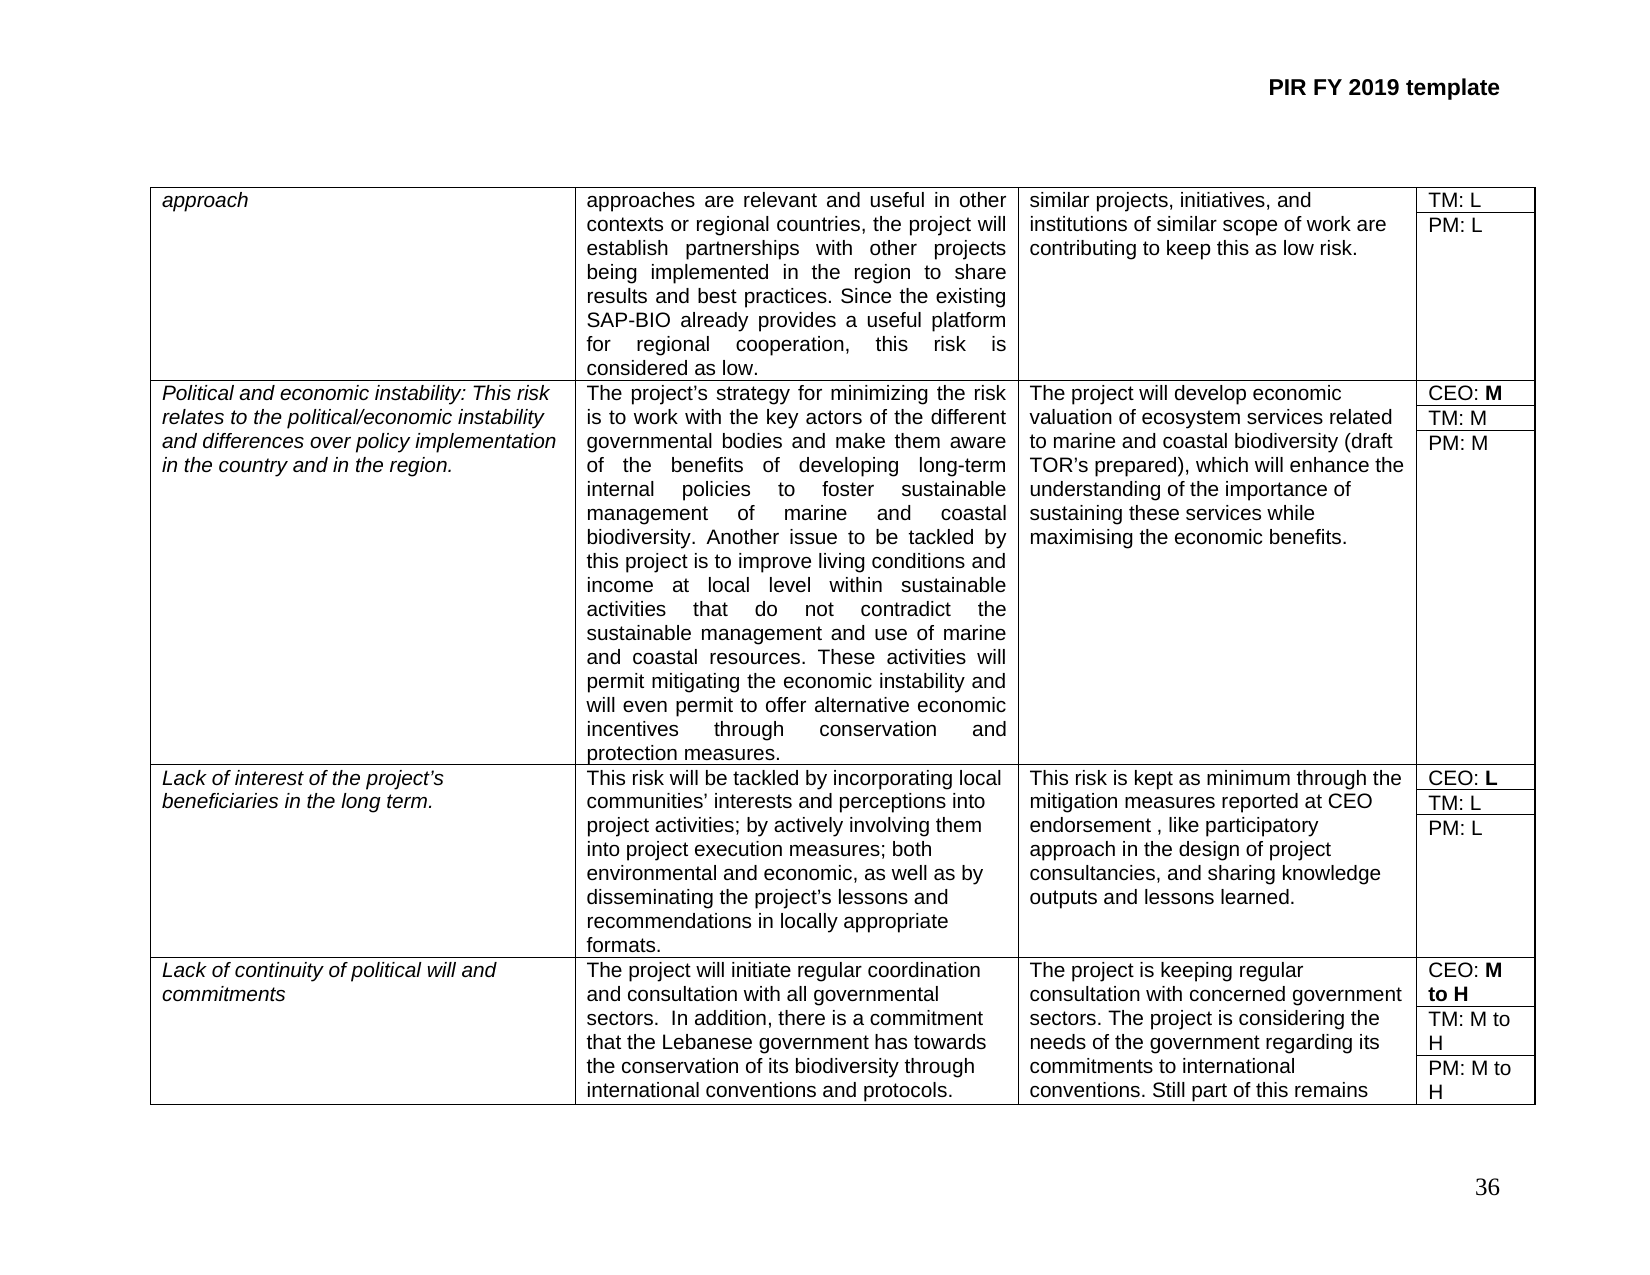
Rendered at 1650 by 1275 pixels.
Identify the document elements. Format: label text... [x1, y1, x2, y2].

table_cell This risk is kept as minimum through the mitigation measures reported at CEO endorsement , like participatory approach in the design of project consultancies, and sharing knowledge outputs and lessons learned. [1019, 765, 1416, 957]
table_cell CEO: M [1417, 381, 1534, 405]
table_cell The project will initiate regular coordination and consultation with all governmental sectors. In addition, there is a commitment that the Lebanese government has towards the conservation of its biodiversity through international conventions and protocols. However, even if the project can contribute to a strengthened and continued commitment by different governmental agencies, it has only limited influence on the provision of governmental funding for sustaining such a commitment. [576, 958, 1018, 1104]
table_cell TM: M to H [1417, 1007, 1534, 1055]
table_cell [1019, 188, 1416, 380]
table_cell PM: M [1417, 431, 1534, 764]
table_cell Lack of continuity of political will and commitments [151, 958, 575, 1104]
table_cell The project’s strategy for minimizing the risk is to work with the key actors of the different governmental bodies and make them aware of the benefits of developing long-term internal policies to foster sustainable management of marine and coastal biodiversity. Another issue to be tackled by this project is to improve living conditions and income at local level within sustainable activities that do not contradict the sustainable management and use of marine and coastal resources. These activities will permit mitigating the economic instability and will even permit to offer alternative economic incentives through conservation and protection measures. [576, 381, 1018, 764]
table_cell PM: M to H [1417, 1056, 1534, 1104]
table_cell Lack of interest of the project’s beneficiaries in the long term. [151, 765, 575, 957]
table_cell CEO: L [1417, 765, 1534, 789]
table_cell PM: L [1417, 815, 1534, 957]
table_cell TM: M [1417, 406, 1534, 430]
table_cell The project is keeping regular consultation with concerned government sectors. The project is considering the needs of the government regarding its commitments to international conventions. Still part of this remains unpredictable due to the political situation in Lebanon. [1019, 958, 1416, 1104]
table_cell TM: L [1417, 188, 1534, 212]
table_cell CEO: M to H [1417, 958, 1534, 1006]
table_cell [151, 188, 575, 380]
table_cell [576, 188, 1018, 380]
table_cell TM: L [1417, 790, 1534, 814]
table_cell The project will develop economic valuation of ecosystem services related to marine and coastal biodiversity (draft TOR’s prepared), which will enhance the understanding of the importance of sustaining these services while maximising the economic benefits. [1019, 381, 1416, 764]
table_cell Political and economic instability: This risk relates to the political/economic instability and differences over policy implementation in the country and in the region. [151, 381, 575, 764]
table_cell PM: L [1417, 213, 1534, 380]
table_cell This risk will be tackled by incorporating local communities’ interests and perceptions into project activities; by actively involving them into project execution measures; both environmental and economic, as well as by disseminating the project’s lessons and recommendations in locally appropriate formats. [576, 765, 1018, 957]
